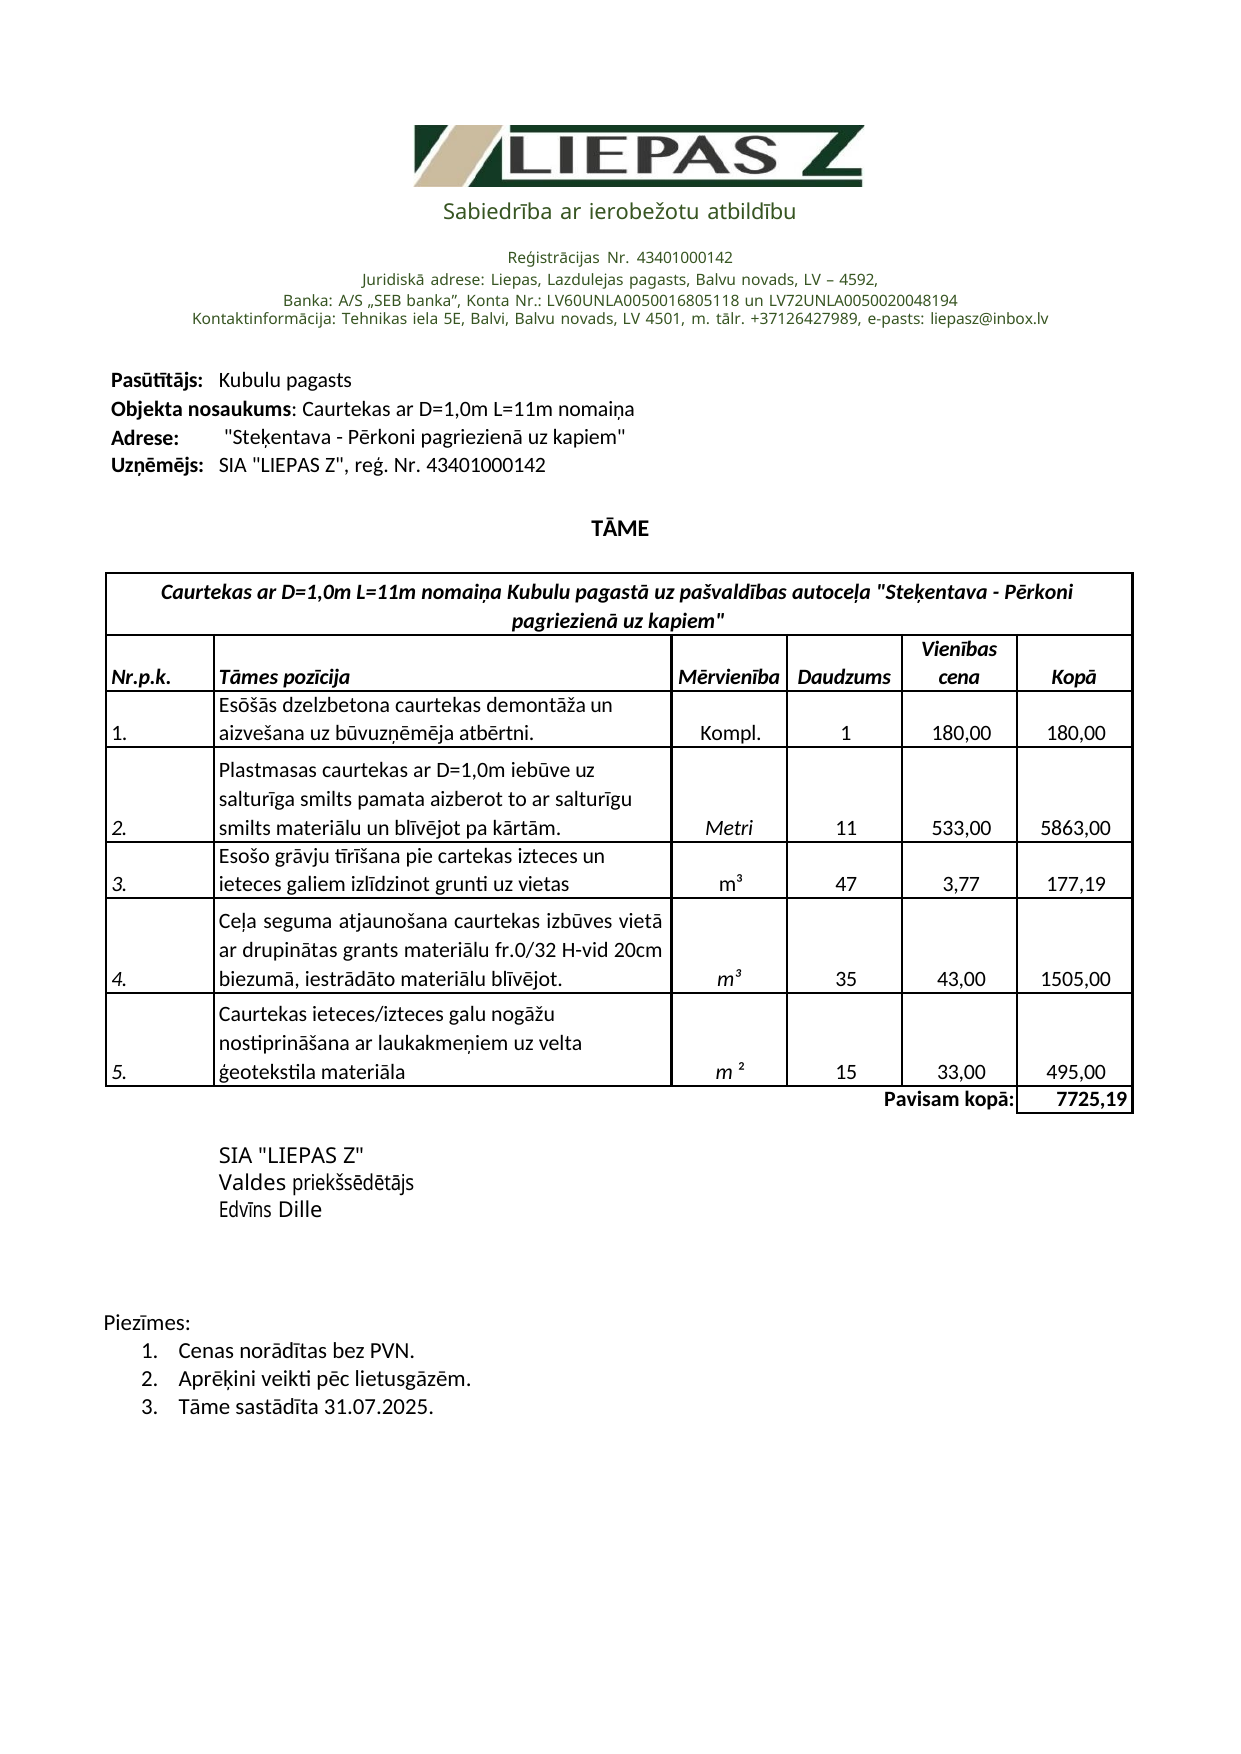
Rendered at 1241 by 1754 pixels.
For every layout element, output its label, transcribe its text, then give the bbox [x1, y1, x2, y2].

table_cell 47 [788, 843, 901, 897]
table_cell 180,00 [903, 692, 1016, 746]
table_cell Vienības cena [903, 636, 1016, 690]
table_cell 180,00 [1018, 692, 1131, 746]
table_cell Kopā [1018, 636, 1131, 690]
list Cenas norādītas bez PVN. [141, 1336, 1137, 1364]
table_cell 2. [107, 748, 213, 841]
table_cell 533,00 [903, 748, 1016, 841]
table_cell Plastmasas caurtekas ar D=1,0m iebūve uz salturīga smilts pamata aizberot to ar salturīgu smilts materiālu un blīvējot pa kārtām. [215, 748, 670, 841]
table_header Kubulu pagasts [212, 370, 643, 395]
table_cell 1505,00 [1018, 899, 1131, 992]
table_header Pasūtītājs: [106, 370, 212, 395]
table_cell Pavisam kopā: [106, 1087, 1016, 1112]
table_cell 5. [107, 994, 213, 1085]
table_cell Daudzums [788, 636, 901, 690]
table_cell 4. [107, 899, 213, 992]
table_cell 5863,00 [1018, 748, 1131, 841]
table_cell 7725,19 [1018, 1087, 1131, 1112]
table_cell Uzņēmējs: [106, 453, 212, 479]
table_cell Esōšās dzelzbetona caurtekas demontāža un aizvešana uz būvuzņēmēja atbērtni. [215, 692, 670, 746]
table_cell Caurtekas ieteces/izteces galu nogāžu nostiprināšana ar laukakmeņiem uz velta ģeotekstila materiāla [215, 994, 670, 1085]
table_cell 35 [788, 899, 901, 992]
table_cell Ceļa seguma atjaunošana caurtekas izbūves vietā ar drupinātas grants materiālu fr.0/32 H-vid 20cm biezumā, iestrādāto materiālu blīvējot. [215, 899, 670, 992]
table_cell SIA "LIEPAS Z", reģ. Nr. 43401000142 [212, 453, 643, 479]
list Aprēķini veikti pēc lietusgāzēm. [141, 1364, 1137, 1392]
table_cell Reģistrācijas Nr. 43401000142 Juridiskā adrese: Liepas, Lazdulejas pagasts, Balvu novads, LV – 4592, Banka: A/S „SEB banka”, Konta Nr.: LV60UNLA0050016805118 un LV72UNLA0050020048194 Kontaktinformācija: Tehnikas iela 5E, Balvi, Balvu novads, LV 4501, m. tālr. +37126427989, e-pasts: liepasz@inbox.lv [151, 234, 1089, 330]
table_cell 495,00 [1018, 994, 1131, 1085]
table_header SIA "LIEPAS Z" [214, 1144, 438, 1170]
list Tāme sastādīta 31.07.2025. [141, 1392, 1137, 1420]
table_cell 177,19 [1018, 843, 1131, 897]
table_cell 15 [788, 994, 901, 1085]
table_cell Edvīns Dille [214, 1198, 438, 1224]
table_cell 11 [788, 748, 901, 841]
table_cell Mērvienība [673, 636, 786, 690]
text Piezīmes: [103, 1308, 1137, 1336]
table_cell m ² [673, 994, 786, 1085]
table_cell Objekta nosaukums: Caurtekas ar D=1,0m L=11m nomaiņa [106, 395, 643, 424]
table_cell 1 [788, 692, 901, 746]
table_cell Adrese: [106, 424, 212, 453]
table_cell "Steķentava - Pērkoni pagriezienā uz kapiem" [212, 424, 643, 453]
table_cell 3. [107, 843, 213, 897]
table_header Sabiedrība ar ierobežotu atbildību [151, 197, 1089, 234]
table_header Caurtekas ar D=1,0m L=11m nomaiņa Kubulu pagastā uz pašvaldības autoceļa "Steķentava - Pērkoni pagriezienā uz kapiem" [107, 574, 1131, 634]
table_cell 33,00 [903, 994, 1016, 1085]
table_cell 43,00 [903, 899, 1016, 992]
table_cell Nr.p.k. [107, 636, 213, 690]
table_cell Metri [673, 748, 786, 841]
table_cell m³ [673, 899, 786, 992]
text TĀME [103, 513, 1137, 543]
table_cell Esošo grāvju tīrīšana pie cartekas izteces un ieteces galiem izlīdzinot grunti uz vietas [215, 843, 670, 897]
picture [413, 125, 865, 187]
table_cell 3,77 [903, 843, 1016, 897]
table_cell 1. [107, 692, 213, 746]
table_cell Kompl. [673, 692, 786, 746]
table_cell Tāmes pozīcija [215, 636, 670, 690]
table_cell m³ [673, 843, 786, 897]
table_cell Valdes priekšsēdētājs [214, 1170, 438, 1198]
